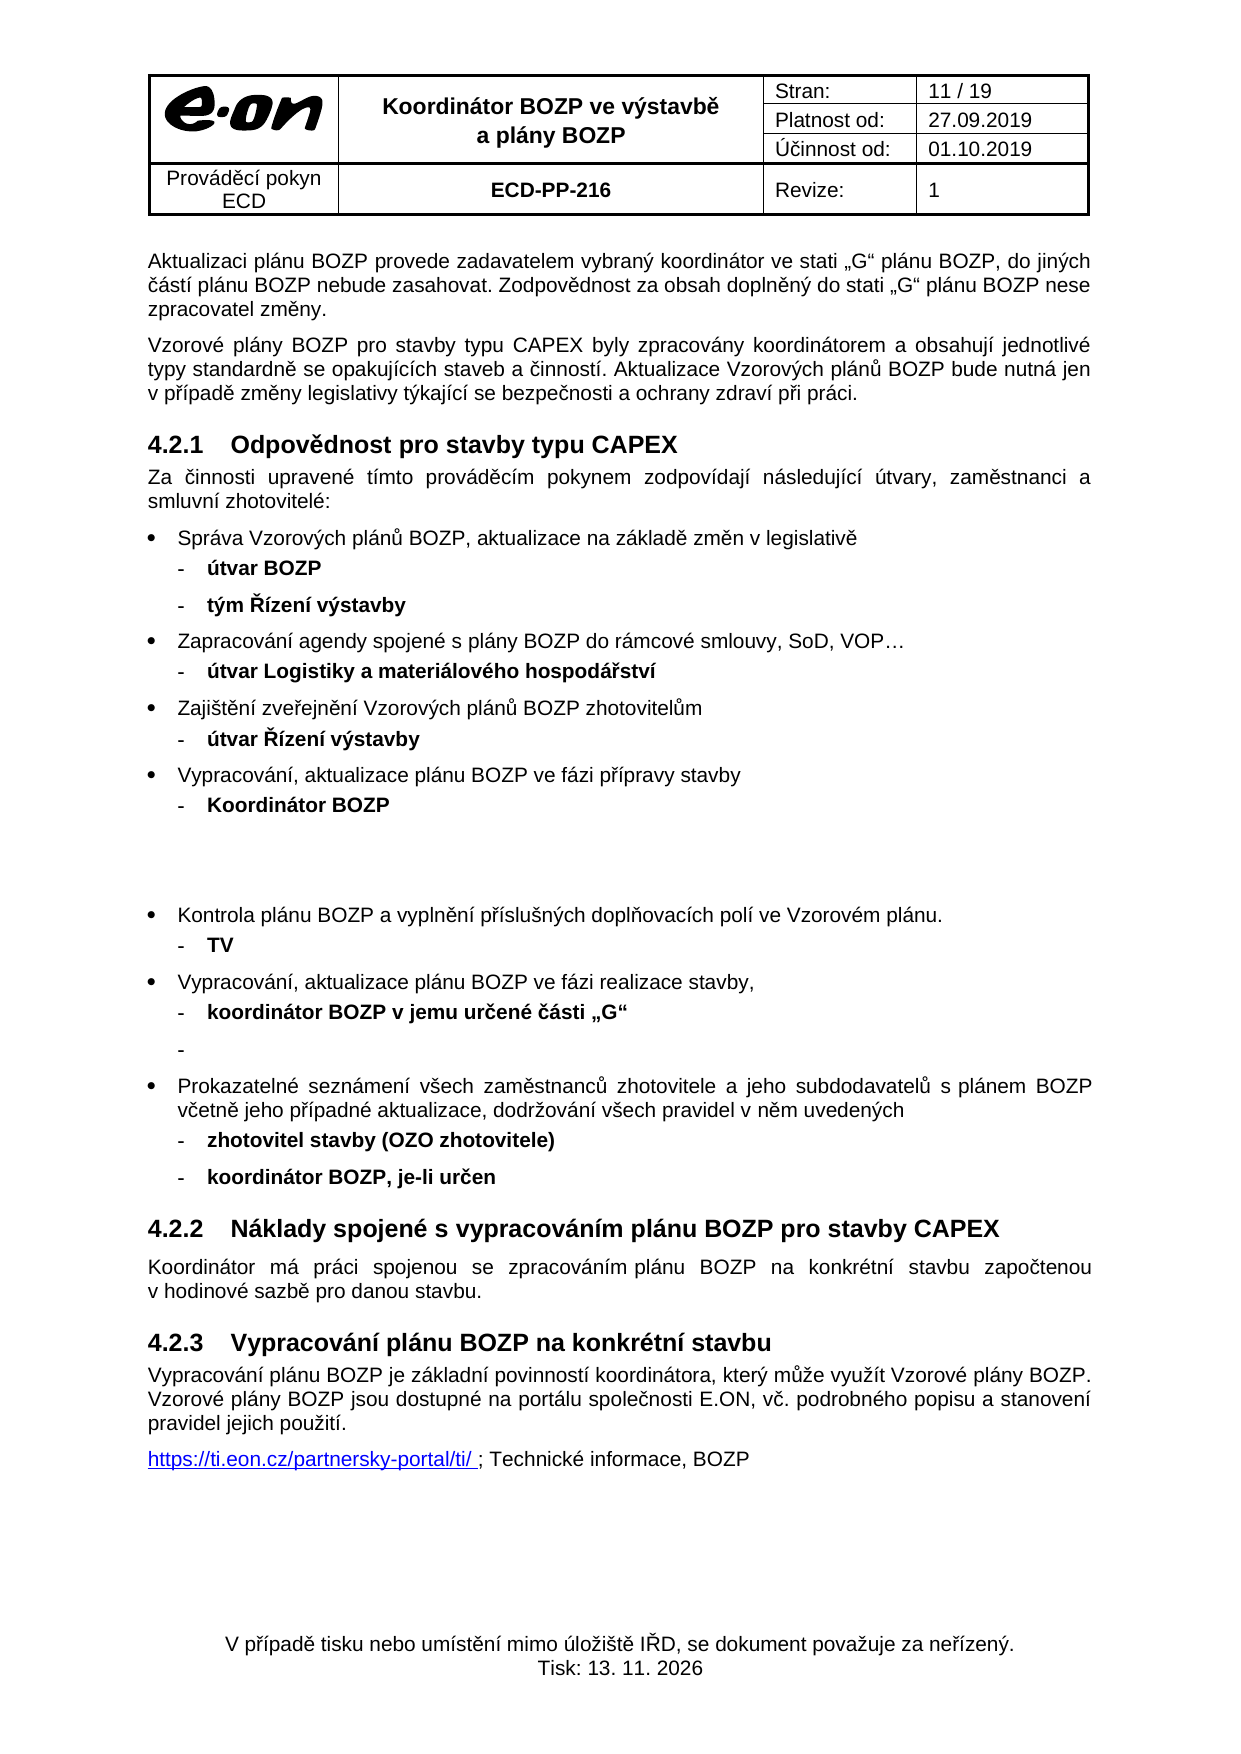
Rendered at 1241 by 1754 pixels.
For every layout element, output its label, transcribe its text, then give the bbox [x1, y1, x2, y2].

list Vypracování, aktualizace plánu BOZP ve fázi realizace stavby, [148, 970, 1092, 994]
list Prokazatelné seznámení všech zaměstnanců zhotovitele a jeho subdodavatelů s plánem BOZP včetně jeho případné aktualizace, dodržování všech pravidel v něm uvedených [148, 1073, 1092, 1122]
text Koordinátor má práci spojenou se zpracováním plánu BOZP na konkrétní stavbu započtenou v hodinové sazbě pro danou stavbu. [148, 1255, 1092, 1303]
subtitle Náklady spojené s vypracováním plánu BOZP pro stavby CAPEX [148, 1214, 1092, 1242]
list Zajištění zveřejnění Vzorových plánů BOZP zhotovitelům [148, 696, 1092, 720]
text Vypracování plánu BOZP je základní povinností koordinátora, který může využít Vzorové plány BOZP. Vzorové plány BOZP jsou dostupné na portálu společnosti E.ON, vč. podrobného popisu a stanovení pravidel jejich použití. [148, 1363, 1092, 1435]
list zhotovitel stavby (OZO zhotovitele) [177, 1128, 1092, 1152]
list Správa Vzorových plánů BOZP, aktualizace na základě změn v legislativě [148, 525, 1092, 549]
subtitle Odpovědnost pro stavby typu CAPEX [148, 430, 1092, 459]
list Vypracování, aktualizace plánu BOZP ve fázi přípravy stavby [148, 763, 1092, 787]
list Kontrola plánu BOZP a vyplnění příslušných doplňovacích polí ve Vzorovém plánu. [148, 903, 1092, 927]
text https://ti.eon.cz/partnersky-portal/ti/ ; Technické informace, BOZP [148, 1447, 1092, 1471]
subtitle Vypracování plánu BOZP na konkrétní stavbu [148, 1328, 1092, 1357]
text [148, 249, 1092, 321]
list útvar Řízení výstavby [177, 726, 1092, 751]
list Zapracování agendy spojené s plány BOZP do rámcové smlouvy, SoD, VOP… [148, 629, 1092, 653]
list útvar Logistiky a materiálového hospodářství [177, 659, 1092, 683]
list tým Řízení výstavby [177, 592, 1092, 617]
list koordinátor BOZP, je-li určen [177, 1164, 1092, 1189]
list útvar BOZP [177, 556, 1092, 580]
list koordinátor BOZP v jemu určené části „G“ [177, 1000, 1092, 1024]
list Koordinátor BOZP [177, 793, 1092, 817]
list TV [177, 933, 1092, 957]
text Vzorové plány BOZP pro stavby typu CAPEX byly zpracovány koordinátorem a obsahují jednotlivé typy standardně se opakujících staveb a činností. Aktualizace Vzorových plánů BOZP bude nutná jen v případě změny legislativy týkající se bezpečnosti a ochrany zdraví při práci. [148, 333, 1092, 405]
text Za činnosti upravené tímto prováděcím pokynem zodpovídají následující útvary, zaměstnanci a smluvní zhotovitelé: [148, 465, 1092, 513]
